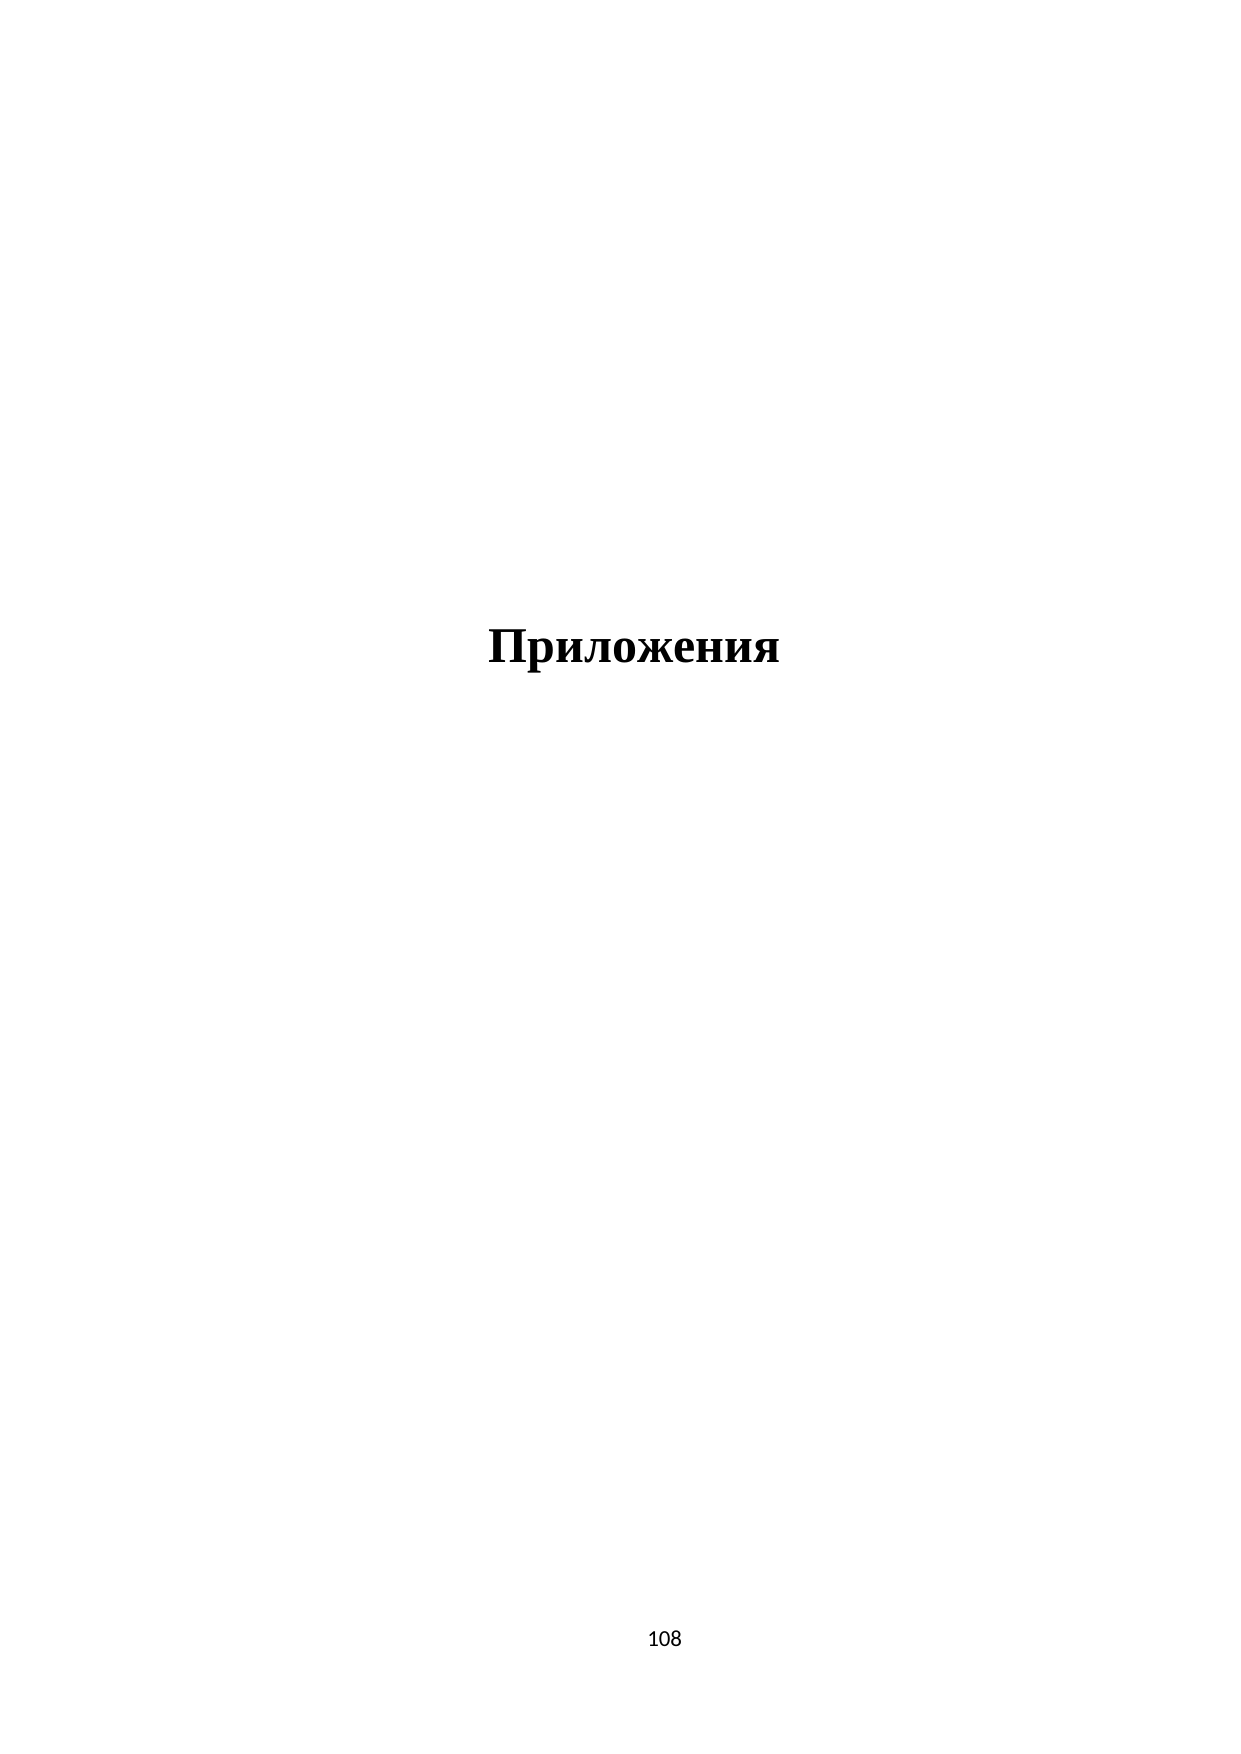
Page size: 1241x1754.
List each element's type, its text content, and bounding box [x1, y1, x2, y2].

text Приложения [177, 616, 1152, 674]
